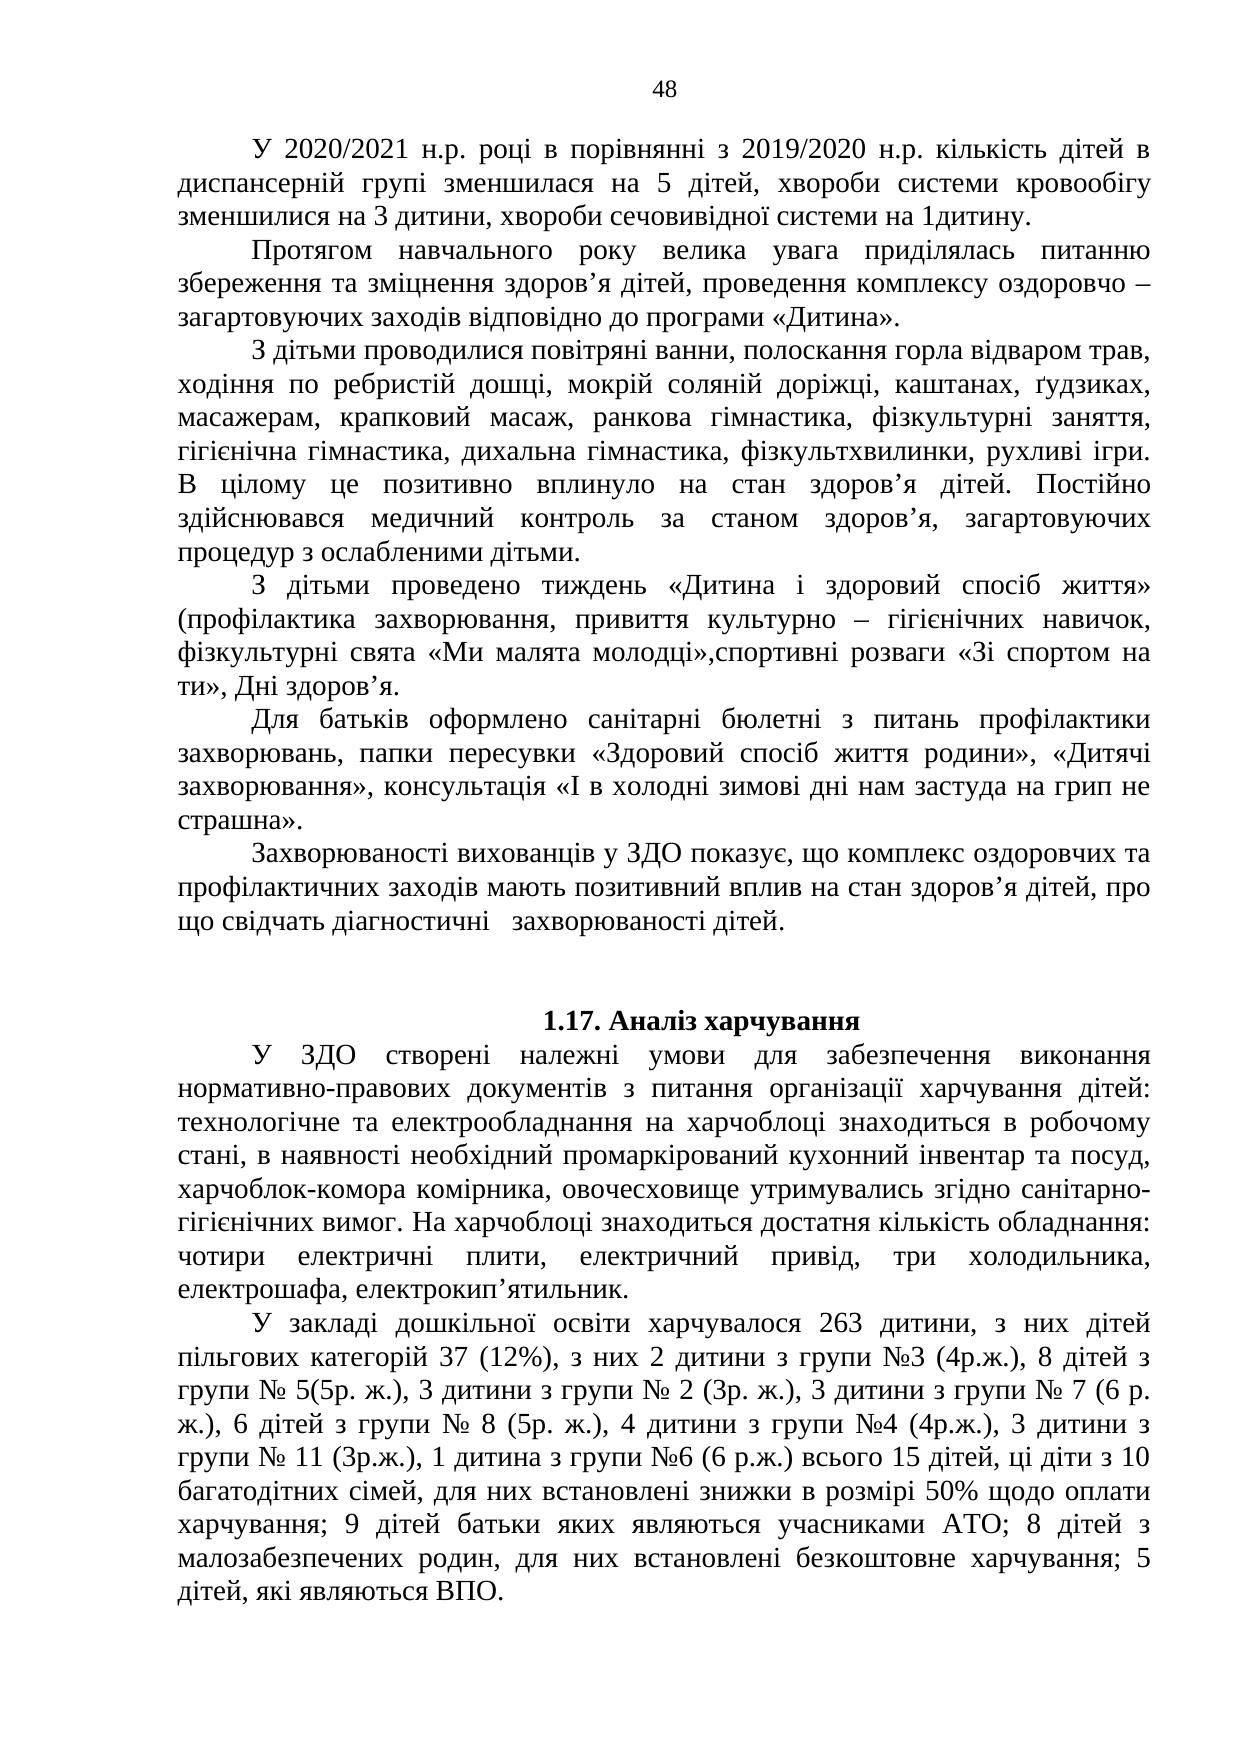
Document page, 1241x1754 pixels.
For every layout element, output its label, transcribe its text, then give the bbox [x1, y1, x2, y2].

text З дітьми проведено тиждень «Дитина і здоровий спосіб життя» (профілактика захворювання, привиття культурно – гігієнічних навичок, фізкультурні свята «Ми малята молодці»,спортивні розваги «Зі спортом на ти», Дні здоров’я. [177, 567, 1152, 701]
text У ЗДО створені належні умови для забезпечення виконання нормативно-правових документів з питання організації харчування дітей: технологічне та електрообладнання на харчоблоці знаходиться в робочому стані, в наявності необхідний промаркірований кухонний інвентар та посуд, харчоблок-комора комірника, овочесховище утримувались згідно санітарно-гігієнічних вимог. На харчоблоці знаходиться достатня кількість обладнання: чотири електричні плити, електричний привід, три холодильника, електрошафа, електрокип’ятильник. [177, 1037, 1152, 1305]
text У 2020/2021 н.р. році в порівнянні з 2019/2020 н.р. кількість дітей в диспансерній групі зменшилася на 5 дітей, хвороби системи кровообігу зменшилися на 3 дитини, хвороби сечовивідної системи на 1дитину. [177, 131, 1152, 232]
text З дітьми проводилися повітряні ванни, полоскання горла відваром трав, ходіння по ребристій дошці, мокрій соляній доріжці, каштанах, ґудзиках, масажерам, крапковий масаж, ранкова гімнастика, фізкультурні заняття, гігієнічна гімнастика, дихальна гімнастика, фізкультхвилинки, рухливі ігри. В цілому це позитивно вплинуло на стан здоров’я дітей. Постійно здійснювався медичний контроль за станом здоров’я, загартовуючих процедур з ослабленими дітьми. [177, 332, 1152, 567]
text Захворюваності вихованців у ЗДО показує, що комплекс оздоровчих та профілактичних заходів мають позитивний вплив на стан здоров’я дітей, про що свідчать діагностичні захворюваності дітей. [177, 836, 1152, 936]
text 1.17. Аналіз харчування [177, 1003, 1152, 1037]
text Протягом навчального року велика увага приділялась питанню збереження та зміцнення здоров’я дітей, проведення комплексу оздоровчо – загартовуючих заходів відповідно до програми «Дитина». [177, 232, 1152, 332]
text У закладі дошкільної освіти харчувалося 263 дитини, з них дітей пільгових категорій 37 (12%), з них 2 дитини з групи №3 (4р.ж.), 8 дітей з групи № 5(5р. ж.), 3 дитини з групи № 2 (3р. ж.), 3 дитини з групи № 7 (6 р. ж.), 6 дітей з групи № 8 (5р. ж.), 4 дитини з групи №4 (4р.ж.), 3 дитини з групи № 11 (3р.ж.), 1 дитина з групи №6 (6 р.ж.) всього 15 дітей, ці діти з 10 багатодітних сімей, для них встановлені знижки в розмірі 50% щодо оплати харчування; 9 дітей батьки яких являються учасниками АТО; 8 дітей з малозабезпечених родин, для них встановлені безкоштовне харчування; 5 дітей, які являються ВПО. [177, 1305, 1152, 1607]
text Для батьків оформлено санітарні бюлетні з питань профілактики захворювань, папки пересувки «Здоровий спосіб життя родини», «Дитячі захворювання», консультація «І в холодні зимові дні нам застуда на грип не страшна». [177, 701, 1152, 836]
